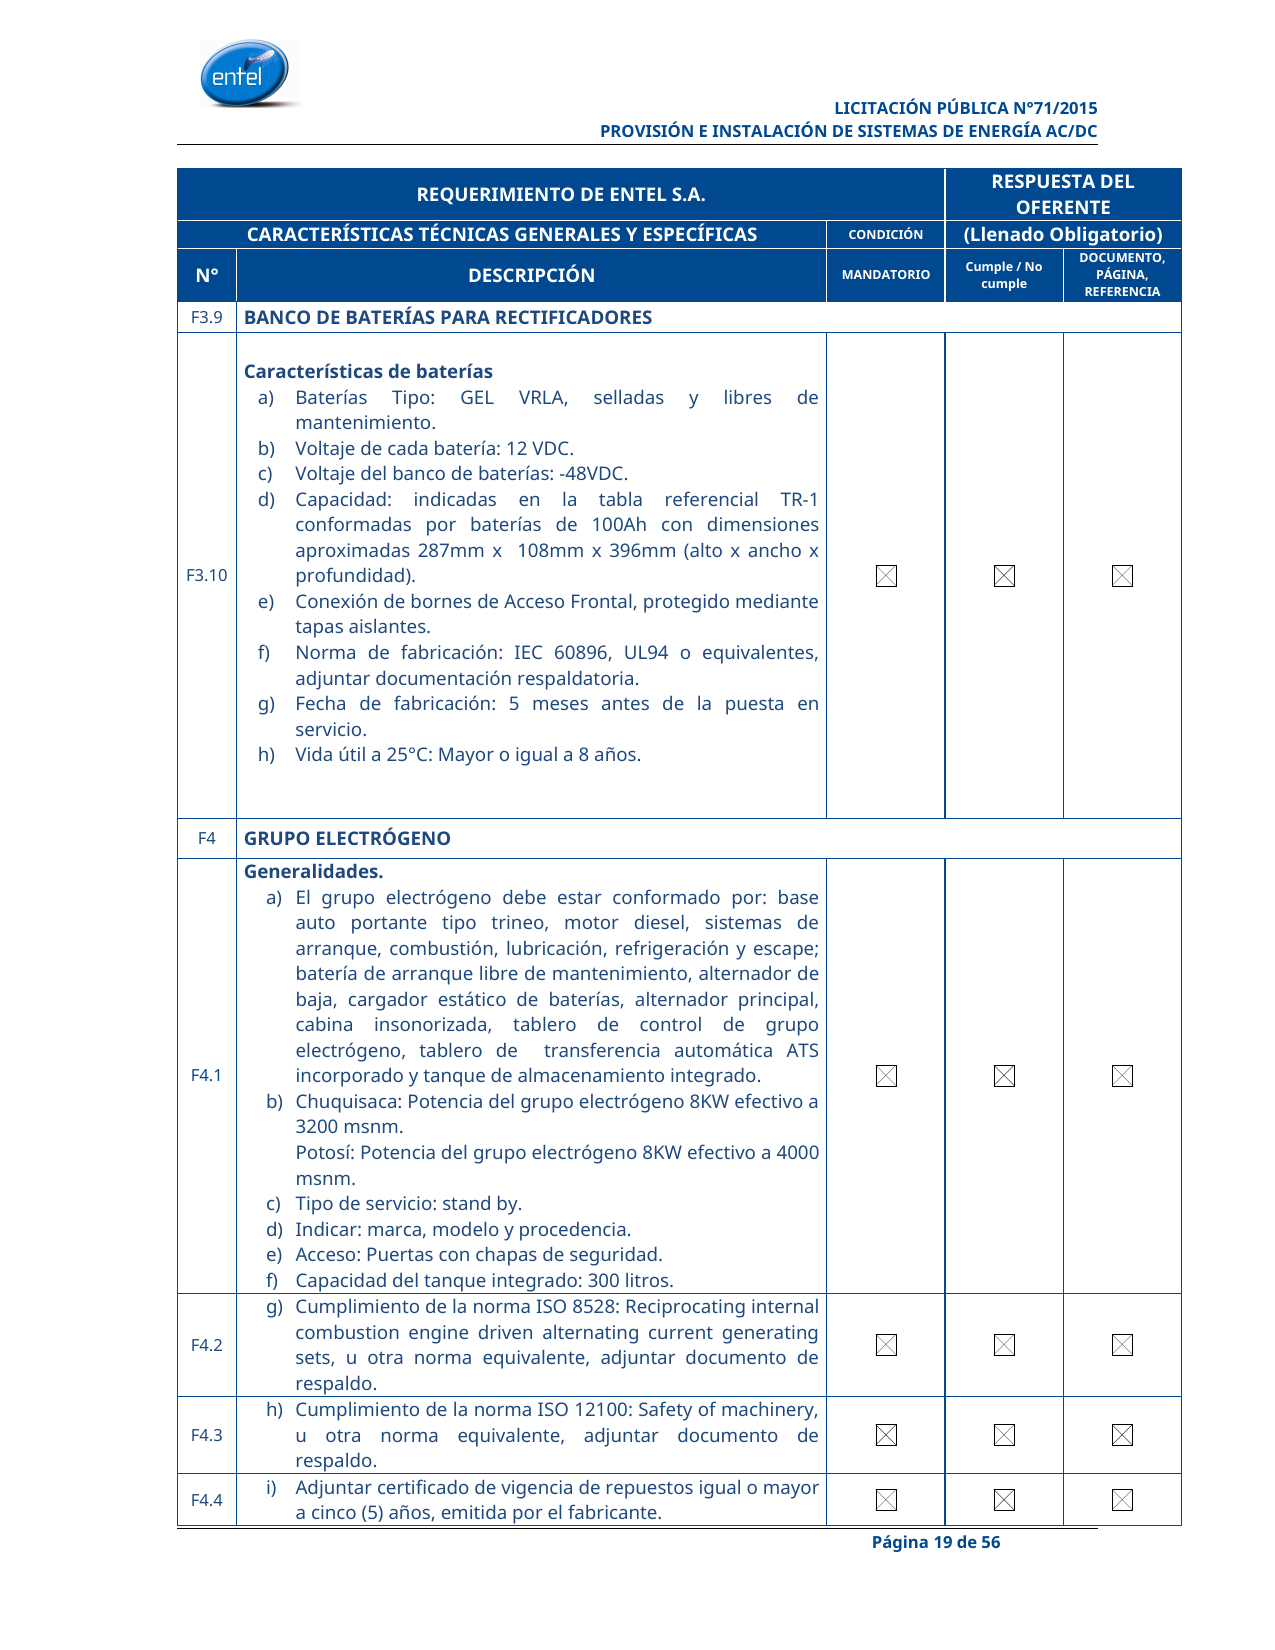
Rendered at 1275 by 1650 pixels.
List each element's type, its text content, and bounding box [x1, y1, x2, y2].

table_cell [827, 1397, 944, 1473]
table_cell F3.10 [178, 333, 236, 818]
table_cell CONDICIÓN [827, 221, 944, 248]
table_cell [946, 1397, 1063, 1473]
table_cell F4.2 [178, 1294, 236, 1396]
table_cell Adjuntar certificado de vigencia de repuestos igual o mayor a cinco (5) años, emitida por el fabricante. [237, 1474, 826, 1525]
table_cell F4.1 [178, 859, 236, 1292]
table_cell [1064, 1474, 1181, 1525]
table_cell [946, 333, 1063, 818]
table_cell BANCO DE BATERÍAS PARA RECTIFICADORES [237, 302, 1181, 332]
table_cell F3.9 [178, 302, 236, 332]
table_cell Características de baterías Baterías Tipo: GEL VRLA, selladas y libres de mantenimiento. Voltaje de cada batería: 12 VDC. Voltaje del banco de baterías: -48VDC. Capacidad: indicadas en la tabla referencial TR-1 conformadas por baterías de 100Ah con dimensiones aproximadas 287mm x 108mm x 396mm (alto x ancho x profundidad). Conexión de bornes de Acceso Frontal, protegido mediante tapas aislantes. Norma de fabricación: IEC 60896, UL94 o equivalentes, adjuntar documentación respaldatoria. Fecha de fabricación: 5 meses antes de la puesta en servicio. Vida útil a 25°C: Mayor o igual a 8 años. [237, 333, 826, 818]
table_cell GRUPO ELECTRÓGENO [237, 819, 1181, 857]
table_cell F4.3 [178, 1397, 236, 1473]
table_cell Cumple / No cumple [946, 249, 1063, 301]
table_cell MANDATORIO [827, 249, 944, 301]
table_cell [827, 1294, 944, 1396]
table_cell Cumplimiento de la norma ISO 8528: Reciprocating internal combustion engine driven alternating current generating sets, u otra norma equivalente, adjuntar documento de respaldo. [237, 1294, 826, 1396]
table_cell [1064, 1294, 1181, 1396]
table_cell [1064, 1397, 1181, 1473]
table_cell [946, 1294, 1063, 1396]
table_cell DOCUMENTO, PÁGINA, REFERENCIA [1064, 249, 1181, 301]
table_cell N° [178, 249, 236, 301]
picture [200, 39, 302, 108]
table_cell [946, 859, 1063, 1292]
table_cell F4 [178, 819, 236, 857]
table_cell [1064, 859, 1181, 1292]
table_cell [827, 333, 944, 818]
table_cell F4.4 [178, 1474, 236, 1525]
table_cell Cumplimiento de la norma ISO 12100: Safety of machinery, u otra norma equivalente, adjuntar documento de respaldo. [237, 1397, 826, 1473]
table_cell [827, 1474, 944, 1525]
table_cell DESCRIPCIÓN [237, 249, 826, 301]
table_cell [827, 859, 944, 1292]
table_header RESPUESTA DEL OFERENTE [946, 169, 1181, 220]
table_cell CARACTERÍSTICAS TÉCNICAS GENERALES Y ESPECÍFICAS [178, 221, 826, 248]
table_cell [1064, 333, 1181, 818]
table_cell [946, 1474, 1063, 1525]
table_cell Generalidades. El grupo electrógeno debe estar conformado por: base auto portante tipo trineo, motor diesel, sistemas de arranque, combustión, lubricación, refrigeración y escape; batería de arranque libre de mantenimiento, alternador de baja, cargador estático de baterías, alternador principal, cabina insonorizada, tablero de control de grupo electrógeno, tablero de transferencia automática ATS incorporado y tanque de almacenamiento integrado. Chuquisaca: Potencia del grupo electrógeno 8KW efectivo a 3200 msnm. Potosí: Potencia del grupo electrógeno 8KW efectivo a 4000 msnm. Tipo de servicio: stand by. Indicar: marca, modelo y procedencia. Acceso: Puertas con chapas de seguridad. Capacidad del tanque integrado: 300 litros. [237, 859, 826, 1292]
table_cell (Llenado Obligatorio) [946, 221, 1181, 248]
table_header REQUERIMIENTO DE ENTEL S.A. [178, 169, 944, 220]
